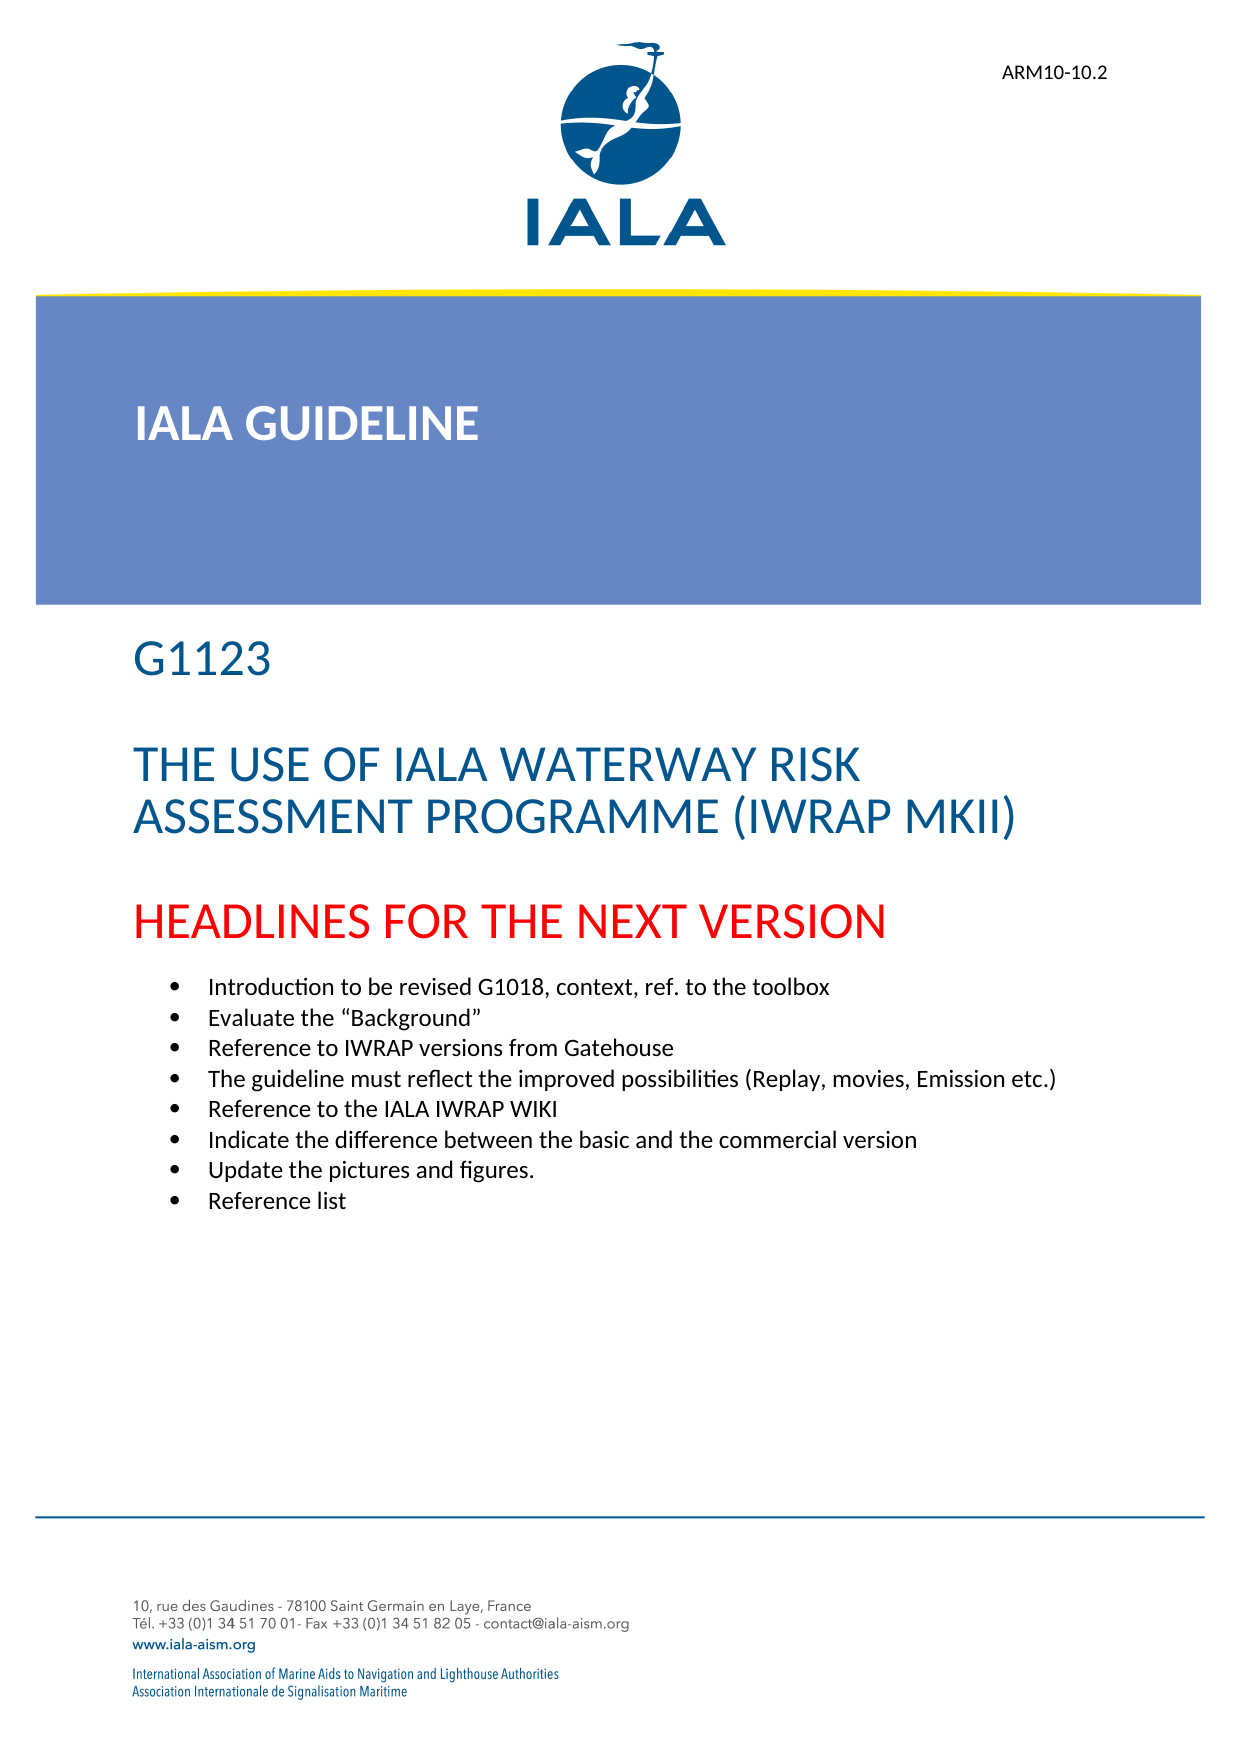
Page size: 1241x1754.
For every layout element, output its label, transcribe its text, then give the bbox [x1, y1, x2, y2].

list The guideline must reflect the improved possibilities (Replay, movies, Emission etc.) [170, 1063, 1107, 1093]
list Evaluate the “Background” [170, 1002, 1107, 1032]
list Indicate the difference between the basic and the commercial version [170, 1124, 1107, 1154]
list Update the pictures and figures. [170, 1154, 1107, 1185]
text Headlines for the next version [133, 896, 1107, 948]
text the use of IALA Waterway risk assessment programme (IWRAP MkII) [133, 740, 1107, 844]
list Reference to IWRAP versions from Gatehouse [170, 1032, 1107, 1063]
text G1123 [133, 624, 1107, 688]
list Introduction to be revised G1018, context, ref. to the toolbox [170, 971, 1107, 1002]
list Reference list [170, 1185, 1107, 1216]
list Reference to the IALA IWRAP WIKI [170, 1093, 1107, 1124]
picture [126, 1595, 660, 1714]
table_header IALA Guideline [40, 272, 1014, 579]
picture [0, 31, 1240, 616]
